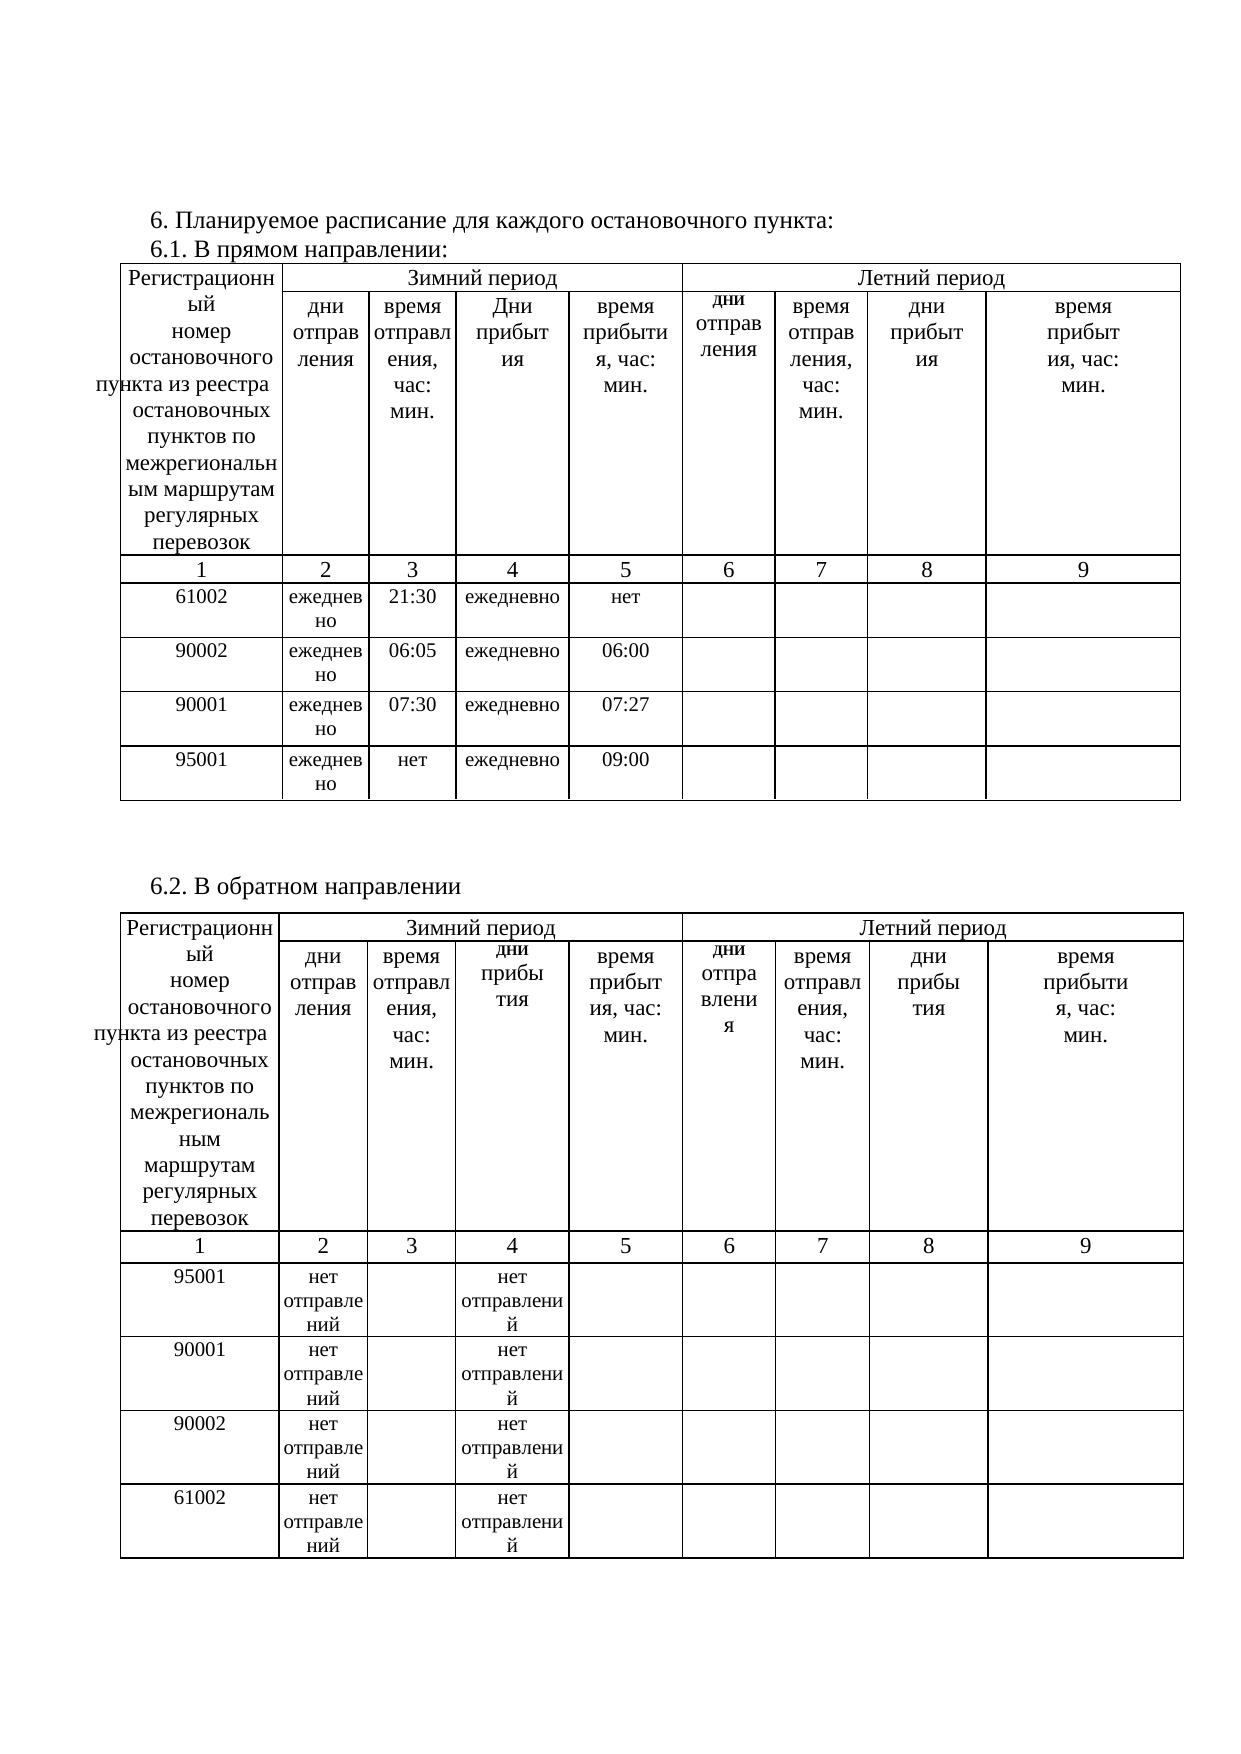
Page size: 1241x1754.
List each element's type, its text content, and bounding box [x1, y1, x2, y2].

table_cell 07:27 [570, 692, 682, 745]
table_cell [776, 1264, 869, 1336]
text 6.1. В прямом направлении: [150, 234, 1090, 263]
table_cell [776, 1411, 869, 1483]
table_cell дни прибыт ия [868, 292, 985, 554]
table_cell [683, 1337, 775, 1409]
table_cell [868, 747, 985, 799]
table_cell ДНИ отправ ления [683, 292, 774, 554]
table_cell нет [370, 747, 455, 799]
table_cell Дни прибыт ия [457, 292, 568, 554]
table_cell [683, 747, 774, 799]
table_cell 4 [457, 556, 568, 582]
table_cell 06:00 [570, 638, 682, 691]
table_cell 9 [987, 556, 1180, 582]
table_cell 07:30 [370, 692, 455, 745]
table_cell нет отправлений [280, 1411, 367, 1483]
table_cell нет отправлений [456, 1485, 568, 1557]
table_cell [868, 638, 985, 691]
table_cell 95001 [121, 1264, 278, 1336]
table_header Летний период [683, 914, 1183, 940]
table_cell время прибыт ия, час: мин. [987, 292, 1180, 554]
table_cell 2 [280, 1232, 367, 1262]
table_cell 3 [370, 556, 455, 582]
table_cell [870, 1485, 987, 1557]
table_cell [683, 1485, 775, 1557]
table_cell [683, 692, 774, 745]
table_cell 3 [368, 1232, 455, 1262]
table_cell нет отправлений [456, 1337, 568, 1409]
table_cell ежедневно [457, 638, 568, 691]
table_cell [987, 584, 1180, 636]
table_cell нет отправлений [280, 1264, 367, 1336]
table_cell ежедневно [457, 692, 568, 745]
table_cell время отправл ения, час: мин. [776, 942, 869, 1230]
table_cell [987, 692, 1180, 745]
table_cell [570, 1264, 682, 1336]
table_header Регистрационный номер остановочного пункта из реестра остановочных пунктов по межрегиональным маршрутам регулярных перевозок [121, 914, 278, 1230]
table_cell 6 [683, 1232, 775, 1262]
table_cell 06:05 [370, 638, 455, 691]
table_cell [987, 747, 1180, 799]
table_cell 5 [570, 556, 682, 582]
table_header Регистрационный номер остановочного пункта из реестра остановочных пунктов по межрегиональным маршрутам регулярных перевозок [121, 264, 282, 554]
table_cell дни прибы тия [870, 942, 987, 1230]
table_cell 1 [121, 556, 282, 582]
table_cell нет отправлений [456, 1411, 568, 1483]
table_cell [683, 1264, 775, 1336]
table_cell [776, 1337, 869, 1409]
table_cell [868, 584, 985, 636]
table_cell время прибыти я, час: мин. [570, 292, 682, 554]
text 6.2. В обратном направлении [150, 871, 1090, 900]
table_cell [368, 1264, 455, 1336]
table_cell 90001 [121, 1337, 278, 1409]
table_cell 21:30 [370, 584, 455, 636]
table_cell 5 [570, 1232, 682, 1262]
table_cell время отправ ления, час: мин. [776, 292, 867, 554]
table_cell время отправл ения, час: мин. [370, 292, 455, 554]
table_cell 4 [456, 1232, 568, 1262]
table_cell 8 [868, 556, 985, 582]
table_cell [776, 1485, 869, 1557]
table_cell [989, 1264, 1183, 1336]
table_header Летний период [683, 264, 1180, 291]
table_cell 1 [121, 1232, 278, 1262]
table_cell [776, 584, 867, 636]
table_cell [987, 638, 1180, 691]
table_cell [989, 1485, 1183, 1557]
table_cell [570, 1337, 682, 1409]
table_cell [570, 1411, 682, 1483]
table_cell [870, 1411, 987, 1483]
table_cell дни отправ ления [283, 292, 368, 554]
table_cell 6 [683, 556, 774, 582]
table_cell ДНИ прибы тия [456, 942, 568, 1230]
table_cell 7 [776, 556, 867, 582]
table_cell 8 [870, 1232, 987, 1262]
table_cell нет [570, 584, 682, 636]
table_cell [368, 1485, 455, 1557]
table_cell [776, 638, 867, 691]
table_cell 2 [283, 556, 368, 582]
table_cell ежедневно [283, 747, 368, 799]
table_cell ежедневно [283, 584, 368, 636]
table_cell ежедневно [283, 638, 368, 691]
table_cell ДНИ отпра влени я [683, 942, 775, 1230]
table_cell [989, 1337, 1183, 1409]
table_cell [683, 584, 774, 636]
table_cell нет отправлений [456, 1264, 568, 1336]
table_cell 09:00 [570, 747, 682, 799]
table_cell время прибыти я, час: мин. [989, 942, 1183, 1230]
table_cell нет отправлений [280, 1337, 367, 1409]
table_cell 7 [776, 1232, 869, 1262]
table_cell [870, 1337, 987, 1409]
table_cell [870, 1264, 987, 1336]
table_cell ежедневно [457, 584, 568, 636]
table_cell ежедневно [457, 747, 568, 799]
table_cell [683, 638, 774, 691]
table_cell [989, 1411, 1183, 1483]
table_header Зимний период [283, 264, 682, 291]
table_cell ежедневно [283, 692, 368, 745]
table_cell [368, 1411, 455, 1483]
table_cell 90002 [121, 638, 282, 691]
table_header Зимний период [280, 914, 682, 940]
table_cell 61002 [121, 1485, 278, 1557]
table_cell 95001 [121, 747, 282, 799]
table_cell 61002 [121, 584, 282, 636]
table_cell [683, 1411, 775, 1483]
table_cell [368, 1337, 455, 1409]
text 6. Планируемое расписание для каждого остановочного пункта: [150, 205, 1090, 234]
table_cell время прибыт ия, час: мин. [570, 942, 682, 1230]
table_cell нет отправлений [280, 1485, 367, 1557]
table_cell [776, 747, 867, 799]
table_cell 9 [989, 1232, 1183, 1262]
table_cell 90002 [121, 1411, 278, 1483]
table_cell 90001 [121, 692, 282, 745]
table_cell [570, 1485, 682, 1557]
table_cell время отправл ения, час: мин. [368, 942, 455, 1230]
table_cell [776, 692, 867, 745]
table_cell [868, 692, 985, 745]
table_cell дни отправ ления [280, 942, 367, 1230]
